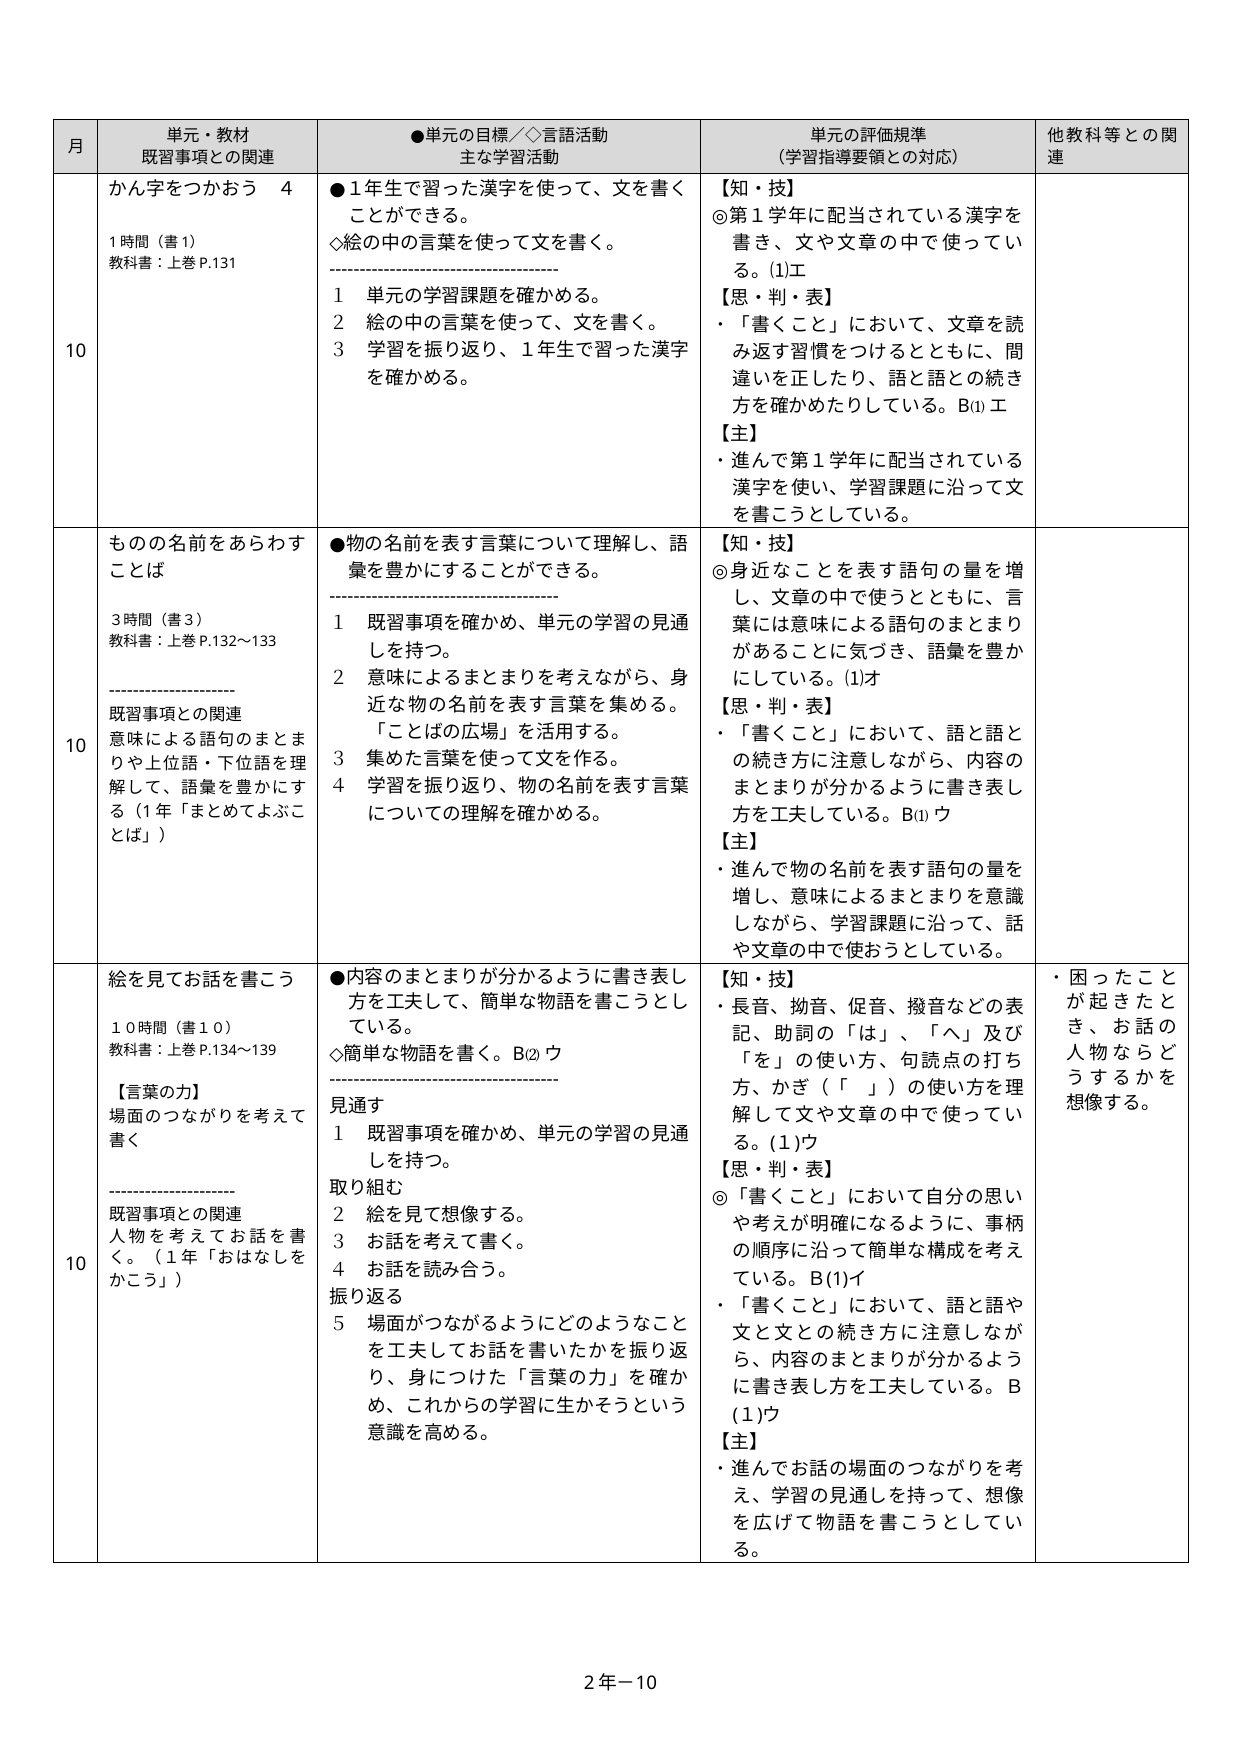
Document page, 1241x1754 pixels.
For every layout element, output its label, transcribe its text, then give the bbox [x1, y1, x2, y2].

table_cell かん字をつかおう ４ 1時間（書1） 教科書：上巻P.131 [98, 174, 317, 527]
table_cell 【知・技】 ◎身近なことを表す語句の量を増し、文章の中で使うとともに、言葉には意味による語句のまとまりがあることに気づき、語彙を豊かにしている。⑴オ 【思・判・表】 ・「書くこと」において、語と語との続き方に注意しながら、内容のまとまりが分かるように書き表し方を工夫している。B⑴ウ 【主】 ・進んで物の名前を表す語句の量を増し、意味によるまとまりを意識しながら、学習課題に沿って、話や文章の中で使おうとしている。 [701, 528, 1035, 963]
table_cell ものの名前をあらわすことば ３時間（書３） 教科書：上巻P.132～133 --------------------- 既習事項との関連 意味による語句のまとまりや上位語・下位語を理解して、語彙を豊かにする（1年「まとめてよぶことば」） [98, 528, 317, 963]
table_cell 【知・技】 ・長音、拗音、促音、撥音などの表記、助詞の「は」、「へ」及び「を」の使い方、句読点の打ち方、かぎ（「 」）の使い方を理解して文や文章の中で使っている。(１)ウ 【思・判・表】 ◎「書くこと」において自分の思いや考えが明確になるように、事柄の順序に沿って簡単な構成を考えている。Ｂ(1)イ ・「書くこと」において、語と語や文と文との続き方に注意しながら、内容のまとまりが分かるように書き表し方を工夫している。Ｂ(１)ウ 【主】 ・進んでお話の場面のつながりを考え、学習の見通しを持って、想像を広げて物語を書こうとしている。 [701, 964, 1035, 1562]
table_cell 【知・技】 ◎第１学年に配当されている漢字を書き、文や文章の中で使っている。⑴エ 【思・判・表】 ・「書くこと」において、文章を読み返す習慣をつけるとともに、間違いを正したり、語と語との続き方を確かめたりしている。B⑴エ 【主】 ・進んで第１学年に配当されている漢字を使い、学習課題に沿って文を書こうとしている。 [701, 174, 1035, 527]
table_cell ●物の名前を表す言葉について理解し、語彙を豊かにすることができる。 -------------------------------------- １ 既習事項を確かめ、単元の学習の見通しを持つ。 ２ 意味によるまとまりを考えながら、身近な物の名前を表す言葉を集める。「ことばの広場」を活用する。 ３ 集めた言葉を使って文を作る。 ４ 学習を振り返り、物の名前を表す言葉についての理解を確かめる。 [318, 528, 700, 963]
table_cell 絵を見てお話を書こう １０時間（書１０） 教科書：上巻P.134～139 【言葉の力】 場面のつながりを考えて書く --------------------- 既習事項との関連 人物を考えてお話を書く。（１年「おはなしを かこう」） [98, 964, 317, 1562]
table_header 月 [54, 120, 97, 173]
table_cell 10 [54, 174, 97, 527]
table_cell ・困ったことが起きたとき、お話の人物ならどうするかを想像する。 [1036, 964, 1188, 1562]
table_header 他教科等との関連 [1036, 120, 1188, 173]
table_header 単元の評価規準 （学習指導要領との対応） [701, 120, 1035, 173]
table_cell 10 [54, 964, 97, 1562]
table_header ●単元の目標／◇言語活動 主な学習活動 [318, 120, 700, 173]
table_cell 10 [54, 528, 97, 963]
table_cell ●内容のまとまりが分かるように書き表し方を工夫して、簡単な物語を書こうとしている。 ◇簡単な物語を書く。B⑵ウ -------------------------------------- 見通す １ 既習事項を確かめ、単元の学習の見通しを持つ。 取り組む ２ 絵を見て想像する。 ３ お話を考えて書く。 ４ お話を読み合う。 振り返る ５ 場面がつながるようにどのようなことを工夫してお話を書いたかを振り返り、身につけた「言葉の力」を確かめ、これからの学習に生かそうという意識を高める。 [318, 964, 700, 1562]
table_cell [1036, 174, 1188, 527]
table_cell ●１年生で習った漢字を使って、文を書くことができる。 ◇絵の中の言葉を使って文を書く。 -------------------------------------- １ 単元の学習課題を確かめる。 ２ 絵の中の言葉を使って、文を書く。 ３ 学習を振り返り、１年生で習った漢字を確かめる。 [318, 174, 700, 527]
table_header 単元・教材 既習事項との関連 [98, 120, 317, 173]
table_cell [1036, 528, 1188, 963]
